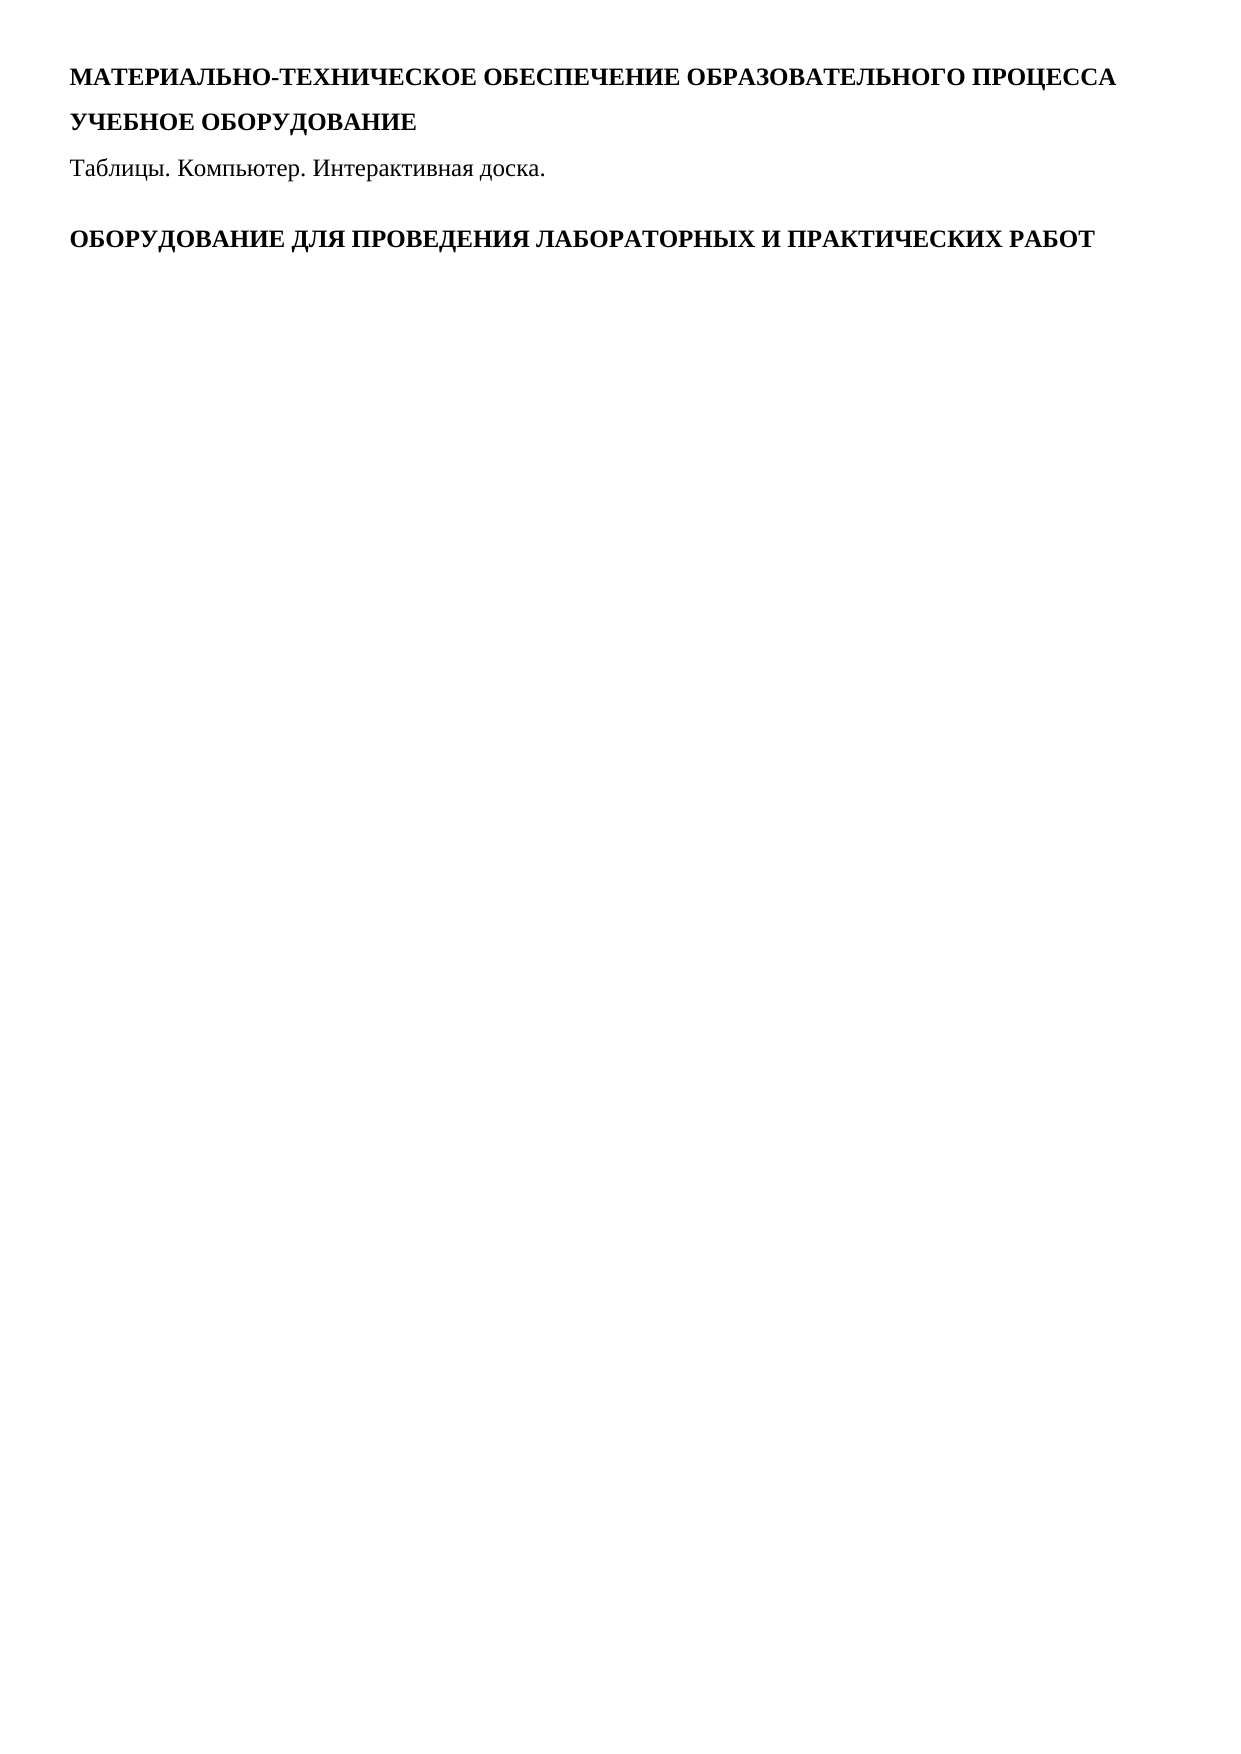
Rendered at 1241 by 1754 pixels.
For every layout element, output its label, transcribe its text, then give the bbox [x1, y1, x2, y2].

text ОБОРУДОВАНИЕ ДЛЯ ПРОВЕДЕНИЯ ЛАБОРАТОРНЫХ И ПРАКТИЧЕСКИХ РАБОТ [69, 226, 1172, 253]
text МАТЕРИАЛЬНО-ТЕХНИЧЕСКОЕ ОБЕСПЕЧЕНИЕ ОБРАЗОВАТЕЛЬНОГО ПРОЦЕССА УЧЕБНОЕ ОБОРУДОВАНИЕ Таблицы. Компьютер. Интерактивная доска. [69, 62, 1127, 182]
